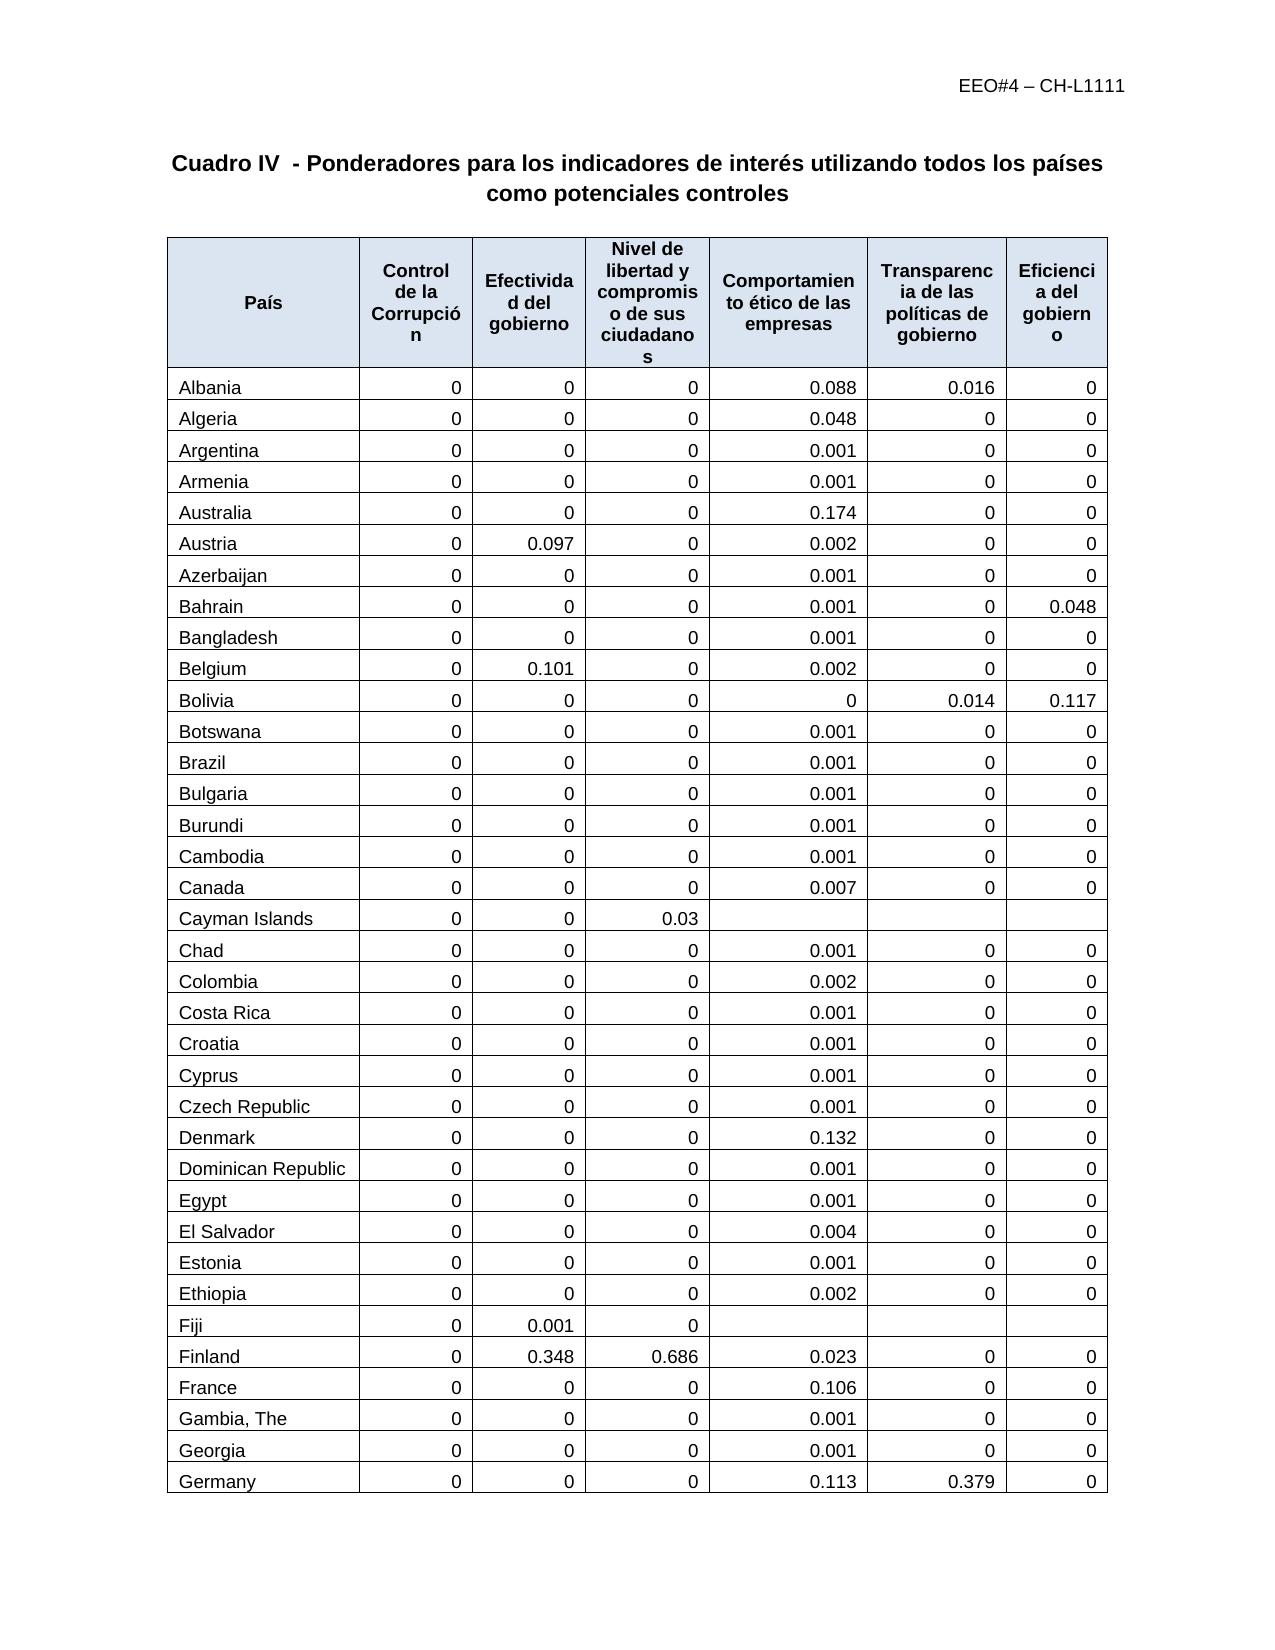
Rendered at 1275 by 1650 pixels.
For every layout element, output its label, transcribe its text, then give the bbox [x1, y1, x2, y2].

table_cell [710, 900, 867, 930]
table_cell 0 [586, 931, 709, 961]
table_cell 0 [473, 1431, 585, 1461]
table_cell 0 [360, 587, 472, 617]
table_cell Chad [168, 931, 359, 961]
table_cell [868, 900, 1006, 930]
table_cell 0 [586, 1212, 709, 1242]
table_cell 0 [586, 1462, 709, 1492]
table_cell 0 [473, 493, 585, 523]
table_cell 0.001 [710, 806, 867, 836]
table_cell 0 [586, 525, 709, 555]
table_cell 0 [360, 493, 472, 523]
table_cell 0 [586, 431, 709, 461]
table_cell 0.004 [710, 1212, 867, 1242]
table_header País [168, 238, 359, 367]
table_cell 0 [586, 1275, 709, 1305]
table_cell 0 [1007, 462, 1107, 492]
table_cell 0.113 [710, 1462, 867, 1492]
table_cell 0 [1007, 1056, 1107, 1086]
table_cell 0 [586, 868, 709, 898]
table_cell 0 [868, 712, 1006, 742]
table_cell 0.023 [710, 1337, 867, 1367]
table_cell 0 [473, 1212, 585, 1242]
table_cell 0 [473, 1150, 585, 1180]
table_cell 0.002 [710, 962, 867, 992]
table_cell 0 [586, 1025, 709, 1055]
table_cell Albania [168, 368, 359, 398]
table_cell El Salvador [168, 1212, 359, 1242]
table_cell 0 [1007, 962, 1107, 992]
table_cell 0 [473, 1025, 585, 1055]
table_cell 0.001 [710, 837, 867, 867]
table_cell 0 [360, 431, 472, 461]
table_cell 0 [868, 1212, 1006, 1242]
table_cell 0 [1007, 1181, 1107, 1211]
table_cell 0 [1007, 1462, 1107, 1492]
table_cell 0.002 [710, 1275, 867, 1305]
table_cell 0 [868, 931, 1006, 961]
table_cell Armenia [168, 462, 359, 492]
table_cell Azerbaijan [168, 556, 359, 586]
table_cell 0 [473, 1056, 585, 1086]
table_cell 0 [473, 1087, 585, 1117]
table_cell 0.379 [868, 1462, 1006, 1492]
table_cell 0 [473, 400, 585, 430]
table_cell 0.686 [586, 1337, 709, 1367]
table_cell Egypt [168, 1181, 359, 1211]
table_cell 0 [360, 775, 472, 805]
table_cell 0 [868, 1025, 1006, 1055]
table_cell 0 [586, 681, 709, 711]
table_cell 0 [586, 650, 709, 680]
table_cell 0.088 [710, 368, 867, 398]
table_cell 0 [586, 775, 709, 805]
table_cell 0.001 [710, 1087, 867, 1117]
table_cell Austria [168, 525, 359, 555]
table_cell 0.106 [710, 1368, 867, 1398]
table_cell 0 [1007, 1368, 1107, 1398]
table_cell 0 [586, 837, 709, 867]
table_cell 0 [360, 993, 472, 1023]
table_cell 0 [360, 1400, 472, 1430]
table_cell 0.001 [710, 618, 867, 648]
table_cell 0.002 [710, 525, 867, 555]
table_cell Germany [168, 1462, 359, 1492]
table_cell 0 [473, 962, 585, 992]
table_cell 0 [868, 837, 1006, 867]
table_cell 0.001 [710, 1400, 867, 1430]
table_header Eficiencia del gobierno [1007, 238, 1107, 367]
table_cell 0.348 [473, 1337, 585, 1367]
table_cell 0 [586, 1400, 709, 1430]
table_cell 0 [586, 993, 709, 1023]
table_cell [1007, 900, 1107, 930]
table_cell 0 [1007, 1431, 1107, 1461]
table_cell 0.016 [868, 368, 1006, 398]
table_cell 0 [360, 1306, 472, 1336]
table_cell 0.001 [710, 431, 867, 461]
table_cell 0 [360, 806, 472, 836]
table_cell 0 [473, 1368, 585, 1398]
table_cell 0 [1007, 1025, 1107, 1055]
table_cell 0 [473, 837, 585, 867]
table_cell 0 [1007, 1243, 1107, 1273]
table_cell 0 [586, 743, 709, 773]
table_cell 0 [586, 556, 709, 586]
table_cell 0 [868, 462, 1006, 492]
table_cell 0 [868, 1181, 1006, 1211]
table_cell 0 [473, 900, 585, 930]
table_cell 0 [1007, 368, 1107, 398]
table_cell 0 [868, 431, 1006, 461]
table_cell 0 [360, 681, 472, 711]
table_cell Denmark [168, 1118, 359, 1148]
table_cell 0.132 [710, 1118, 867, 1148]
table_cell 0 [868, 493, 1006, 523]
table_cell 0 [586, 1431, 709, 1461]
table_cell 0 [473, 368, 585, 398]
table_cell 0 [360, 1181, 472, 1211]
table_cell 0 [360, 1368, 472, 1398]
table_cell 0.001 [710, 1243, 867, 1273]
table_cell 0 [360, 1118, 472, 1148]
table_cell 0 [868, 1337, 1006, 1367]
table_cell 0 [360, 900, 472, 930]
table_cell 0 [360, 1087, 472, 1117]
table_cell 0 [1007, 400, 1107, 430]
table_cell 0 [360, 650, 472, 680]
table_cell 0 [868, 775, 1006, 805]
table_cell 0 [1007, 556, 1107, 586]
table_cell 0.174 [710, 493, 867, 523]
table_cell 0.101 [473, 650, 585, 680]
table_cell 0 [710, 681, 867, 711]
table_cell 0 [473, 556, 585, 586]
table_cell Ethiopia [168, 1275, 359, 1305]
table_cell 0 [868, 993, 1006, 1023]
table_cell 0 [586, 1150, 709, 1180]
table_cell 0 [868, 1400, 1006, 1430]
table_cell 0 [868, 743, 1006, 773]
table_cell 0 [1007, 775, 1107, 805]
table_cell 0 [1007, 1212, 1107, 1242]
table_cell 0 [473, 1181, 585, 1211]
table_cell 0 [473, 431, 585, 461]
table_cell 0 [360, 368, 472, 398]
table_cell 0 [473, 712, 585, 742]
table_cell Costa Rica [168, 993, 359, 1023]
table_cell 0 [586, 368, 709, 398]
table_cell 0.048 [1007, 587, 1107, 617]
table_cell [1007, 1306, 1107, 1336]
table_cell 0 [586, 1306, 709, 1336]
table_cell 0 [360, 618, 472, 648]
table_cell 0 [473, 1275, 585, 1305]
table_cell 0 [360, 1337, 472, 1367]
table_cell 0 [1007, 837, 1107, 867]
table_cell Brazil [168, 743, 359, 773]
table_header Transparencia de las políticas de gobierno [868, 238, 1006, 367]
table_cell 0.001 [710, 556, 867, 586]
table_cell 0 [360, 931, 472, 961]
table_cell 0 [868, 556, 1006, 586]
table_cell 0 [360, 400, 472, 430]
table_cell Belgium [168, 650, 359, 680]
table_cell 0.014 [868, 681, 1006, 711]
table_cell 0 [868, 1150, 1006, 1180]
table_cell 0.001 [710, 587, 867, 617]
table_cell Bahrain [168, 587, 359, 617]
table_cell 0 [360, 1212, 472, 1242]
table_cell 0 [586, 1181, 709, 1211]
table_cell 0 [1007, 1400, 1107, 1430]
table_cell 0 [473, 681, 585, 711]
table_cell 0 [1007, 743, 1107, 773]
table_cell Argentina [168, 431, 359, 461]
table_cell 0.001 [710, 1150, 867, 1180]
table_cell Fiji [168, 1306, 359, 1336]
table_cell 0 [360, 1275, 472, 1305]
table_cell 0 [868, 1431, 1006, 1461]
table_cell 0 [868, 650, 1006, 680]
table_cell 0.001 [710, 1025, 867, 1055]
table_cell 0 [586, 1056, 709, 1086]
table_cell 0.001 [710, 1056, 867, 1086]
table_cell 0 [360, 525, 472, 555]
table_cell 0 [586, 587, 709, 617]
table_cell 0 [473, 587, 585, 617]
table_cell 0 [360, 556, 472, 586]
table_cell 0 [586, 400, 709, 430]
table_cell 0 [586, 712, 709, 742]
table_cell 0 [360, 1243, 472, 1273]
table_cell Cyprus [168, 1056, 359, 1086]
table_cell 0 [868, 1275, 1006, 1305]
table_cell 0 [473, 618, 585, 648]
table_cell 0 [360, 837, 472, 867]
table_cell Gambia, The [168, 1400, 359, 1430]
table_cell Finland [168, 1337, 359, 1367]
table_cell 0 [868, 587, 1006, 617]
table_cell 0 [586, 462, 709, 492]
table_cell 0 [868, 1118, 1006, 1148]
table_cell 0.001 [710, 712, 867, 742]
table_cell 0 [473, 743, 585, 773]
table_cell 0 [360, 1462, 472, 1492]
table_cell Algeria [168, 400, 359, 430]
table_cell 0 [1007, 868, 1107, 898]
table_cell 0 [473, 931, 585, 961]
table_cell 0 [868, 618, 1006, 648]
table_cell Burundi [168, 806, 359, 836]
text Cuadro IV - Ponderadores para los indicadores de interés utilizando todos los países como potenciales controles [150, 150, 1125, 207]
table_cell Croatia [168, 1025, 359, 1055]
table_cell 0 [1007, 931, 1107, 961]
table_cell 0 [586, 962, 709, 992]
table_cell 0.001 [710, 775, 867, 805]
table_cell 0 [868, 868, 1006, 898]
table_cell Australia [168, 493, 359, 523]
table_cell 0 [473, 1243, 585, 1273]
table_cell 0 [473, 1118, 585, 1148]
table_cell 0 [868, 1056, 1006, 1086]
table_cell 0.007 [710, 868, 867, 898]
table_cell 0 [1007, 1087, 1107, 1117]
table_cell 0 [360, 1150, 472, 1180]
table_cell 0 [1007, 1150, 1107, 1180]
table_cell 0 [868, 1243, 1006, 1273]
table_cell Estonia [168, 1243, 359, 1273]
table_cell 0 [360, 743, 472, 773]
table_cell 0 [360, 712, 472, 742]
table_cell 0 [1007, 1118, 1107, 1148]
table_cell 0 [868, 962, 1006, 992]
table_cell 0 [868, 1087, 1006, 1117]
table_cell 0 [473, 868, 585, 898]
table_cell 0 [360, 1431, 472, 1461]
table_cell France [168, 1368, 359, 1398]
table_cell 0 [868, 806, 1006, 836]
table_cell 0 [868, 525, 1006, 555]
table_cell 0 [360, 962, 472, 992]
table_cell 0 [1007, 712, 1107, 742]
table_cell 0 [586, 806, 709, 836]
table_cell 0.117 [1007, 681, 1107, 711]
table_cell 0 [473, 775, 585, 805]
table_cell 0.001 [473, 1306, 585, 1336]
table_cell 0 [473, 993, 585, 1023]
table_cell Colombia [168, 962, 359, 992]
table_cell 0 [586, 1243, 709, 1273]
table_cell [868, 1306, 1006, 1336]
table_cell [710, 1306, 867, 1336]
table_cell 0 [360, 462, 472, 492]
table_cell 0 [586, 493, 709, 523]
table_cell Bolivia [168, 681, 359, 711]
table_cell 0 [360, 868, 472, 898]
table_cell 0.03 [586, 900, 709, 930]
table_cell 0 [868, 1368, 1006, 1398]
table_cell 0 [360, 1025, 472, 1055]
table_cell 0 [586, 1118, 709, 1148]
table_header Efectividad del gobierno [473, 238, 585, 367]
table_header Nivel de libertad y compromiso de sus ciudadanos [586, 238, 709, 367]
table_cell 0.001 [710, 931, 867, 961]
table_cell 0 [868, 400, 1006, 430]
table_cell 0 [586, 1087, 709, 1117]
table_cell 0 [1007, 525, 1107, 555]
table_header Control de la Corrupción [360, 238, 472, 367]
table_cell 0.097 [473, 525, 585, 555]
table_cell 0 [586, 618, 709, 648]
table_cell 0 [473, 1462, 585, 1492]
table_cell 0 [1007, 993, 1107, 1023]
table_cell Cambodia [168, 837, 359, 867]
table_cell Botswana [168, 712, 359, 742]
table_cell 0.001 [710, 1181, 867, 1211]
table_header Comportamiento ético de las empresas [710, 238, 867, 367]
table_cell Canada [168, 868, 359, 898]
table_cell Cayman Islands [168, 900, 359, 930]
table_cell 0.048 [710, 400, 867, 430]
table_cell 0.002 [710, 650, 867, 680]
table_cell 0.001 [710, 462, 867, 492]
table_cell 0.001 [710, 743, 867, 773]
table_cell 0 [473, 462, 585, 492]
table_cell 0 [1007, 1275, 1107, 1305]
table_cell 0 [586, 1368, 709, 1398]
table_cell Dominican Republic [168, 1150, 359, 1180]
table_cell Bulgaria [168, 775, 359, 805]
table_cell 0.001 [710, 993, 867, 1023]
table_cell 0.001 [710, 1431, 867, 1461]
table_cell 0 [1007, 650, 1107, 680]
table_cell 0 [473, 806, 585, 836]
table_cell 0 [360, 1056, 472, 1086]
table_cell 0 [473, 1400, 585, 1430]
table_cell 0 [1007, 806, 1107, 836]
table_cell 0 [1007, 493, 1107, 523]
table_cell 0 [1007, 1337, 1107, 1367]
table_cell Czech Republic [168, 1087, 359, 1117]
table_cell Georgia [168, 1431, 359, 1461]
table_cell 0 [1007, 431, 1107, 461]
table_cell 0 [1007, 618, 1107, 648]
table_cell Bangladesh [168, 618, 359, 648]
